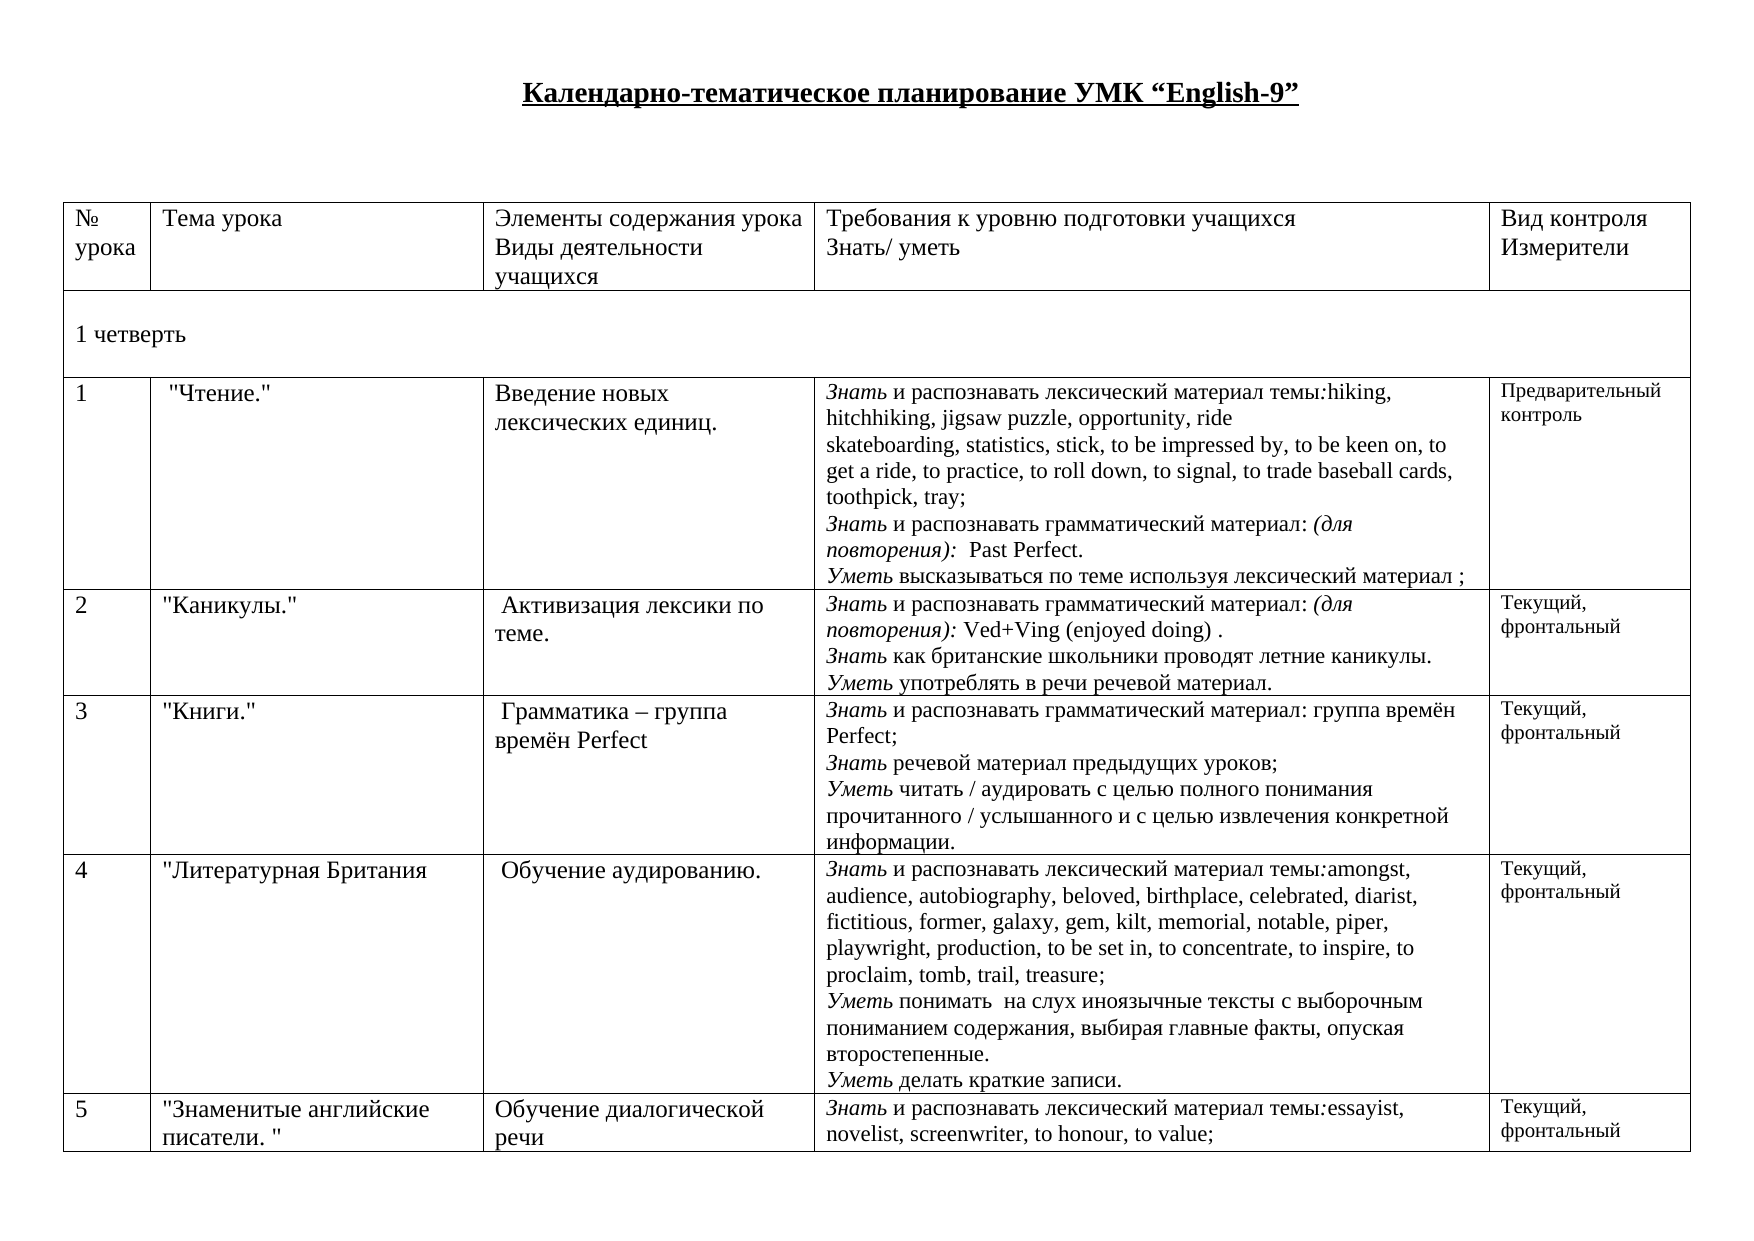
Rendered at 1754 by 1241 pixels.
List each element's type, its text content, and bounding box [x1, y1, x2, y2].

table_cell "Книги." [151, 696, 483, 854]
table_cell "Каникулы." [151, 590, 483, 695]
table_cell Текущий, фронтальный [1490, 855, 1690, 1093]
table_header Вид контроля Измерители [1490, 203, 1690, 289]
table_cell 1 [64, 378, 150, 589]
table_cell "Литературная Британия [151, 855, 483, 1093]
table_header Тема урока [151, 203, 483, 289]
table_cell Знать и распознавать лексический материал темы:amongst, audience, autobiography, beloved, birthplace, celebrated, diarist, fictitious, former, galaxy, gem, kilt, memorial, notable, piper, playwright, production, to be set in, to concentrate, to inspire, to proclaim, tomb, trail, treasure; Уметь понимать на слух иноязычные тексты с выборочным пониманием содержания, выбирая главные факты, опуская второстепенные. Уметь делать краткие записи. [815, 855, 1489, 1093]
table_cell 1 четверть [64, 291, 1690, 377]
table_cell Введение новых лексических единиц. [484, 378, 814, 589]
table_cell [484, 1094, 814, 1151]
table_cell Знать и распознавать грамматический материал: (для повторения): Ved+Ving (enjoyed doing) . Знать как британские школьники проводят летние каникулы. Уметь употреблять в речи речевой материал. [815, 590, 1489, 695]
text Календарно-тематическое планирование УМК “English-9” [104, 75, 1679, 108]
table_cell 5 [64, 1094, 150, 1151]
table_cell Текущий, фронтальный [1490, 590, 1690, 695]
table_cell Обучение аудированию. [484, 855, 814, 1093]
table_cell Текущий, фронтальный [1490, 696, 1690, 854]
table_header Требования к уровню подготовки учащихся Знать/ уметь [815, 203, 1489, 289]
table_cell 4 [64, 855, 150, 1093]
table_header № урока [64, 203, 150, 289]
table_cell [151, 1094, 483, 1151]
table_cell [815, 1094, 1489, 1151]
table_cell Знать и распознавать лексический материал темы:hiking, hitchhiking, jigsaw puzzle, opportunity, ride skateboarding, statistics, stick, to be impressed by, to be keen on, to get a ride, to practice, to roll down, to signal, to trade baseball cards, toothpick, tray; Знать и распознавать грамматический материал: (для повторения): Past Perfect. Уметь высказываться по теме используя лексический материал ; [815, 378, 1489, 589]
table_cell Предварительный контроль [1490, 378, 1690, 589]
table_cell "Чтение." [151, 378, 483, 589]
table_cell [1490, 1094, 1690, 1151]
table_cell 3 [64, 696, 150, 854]
table_cell Грамматика – группа времён Perfect [484, 696, 814, 854]
table_header Элементы содержания урока Виды деятельности учащихся [484, 203, 814, 289]
table_cell 2 [64, 590, 150, 695]
table_cell Активизация лексики по теме. [484, 590, 814, 695]
table_cell Знать и распознавать грамматический материал: группа времён Perfect; Знать речевой материал предыдущих уроков; Уметь читать / аудировать с целью полного понимания прочитанного / услышанного и с целью извлечения конкретной информации. [815, 696, 1489, 854]
